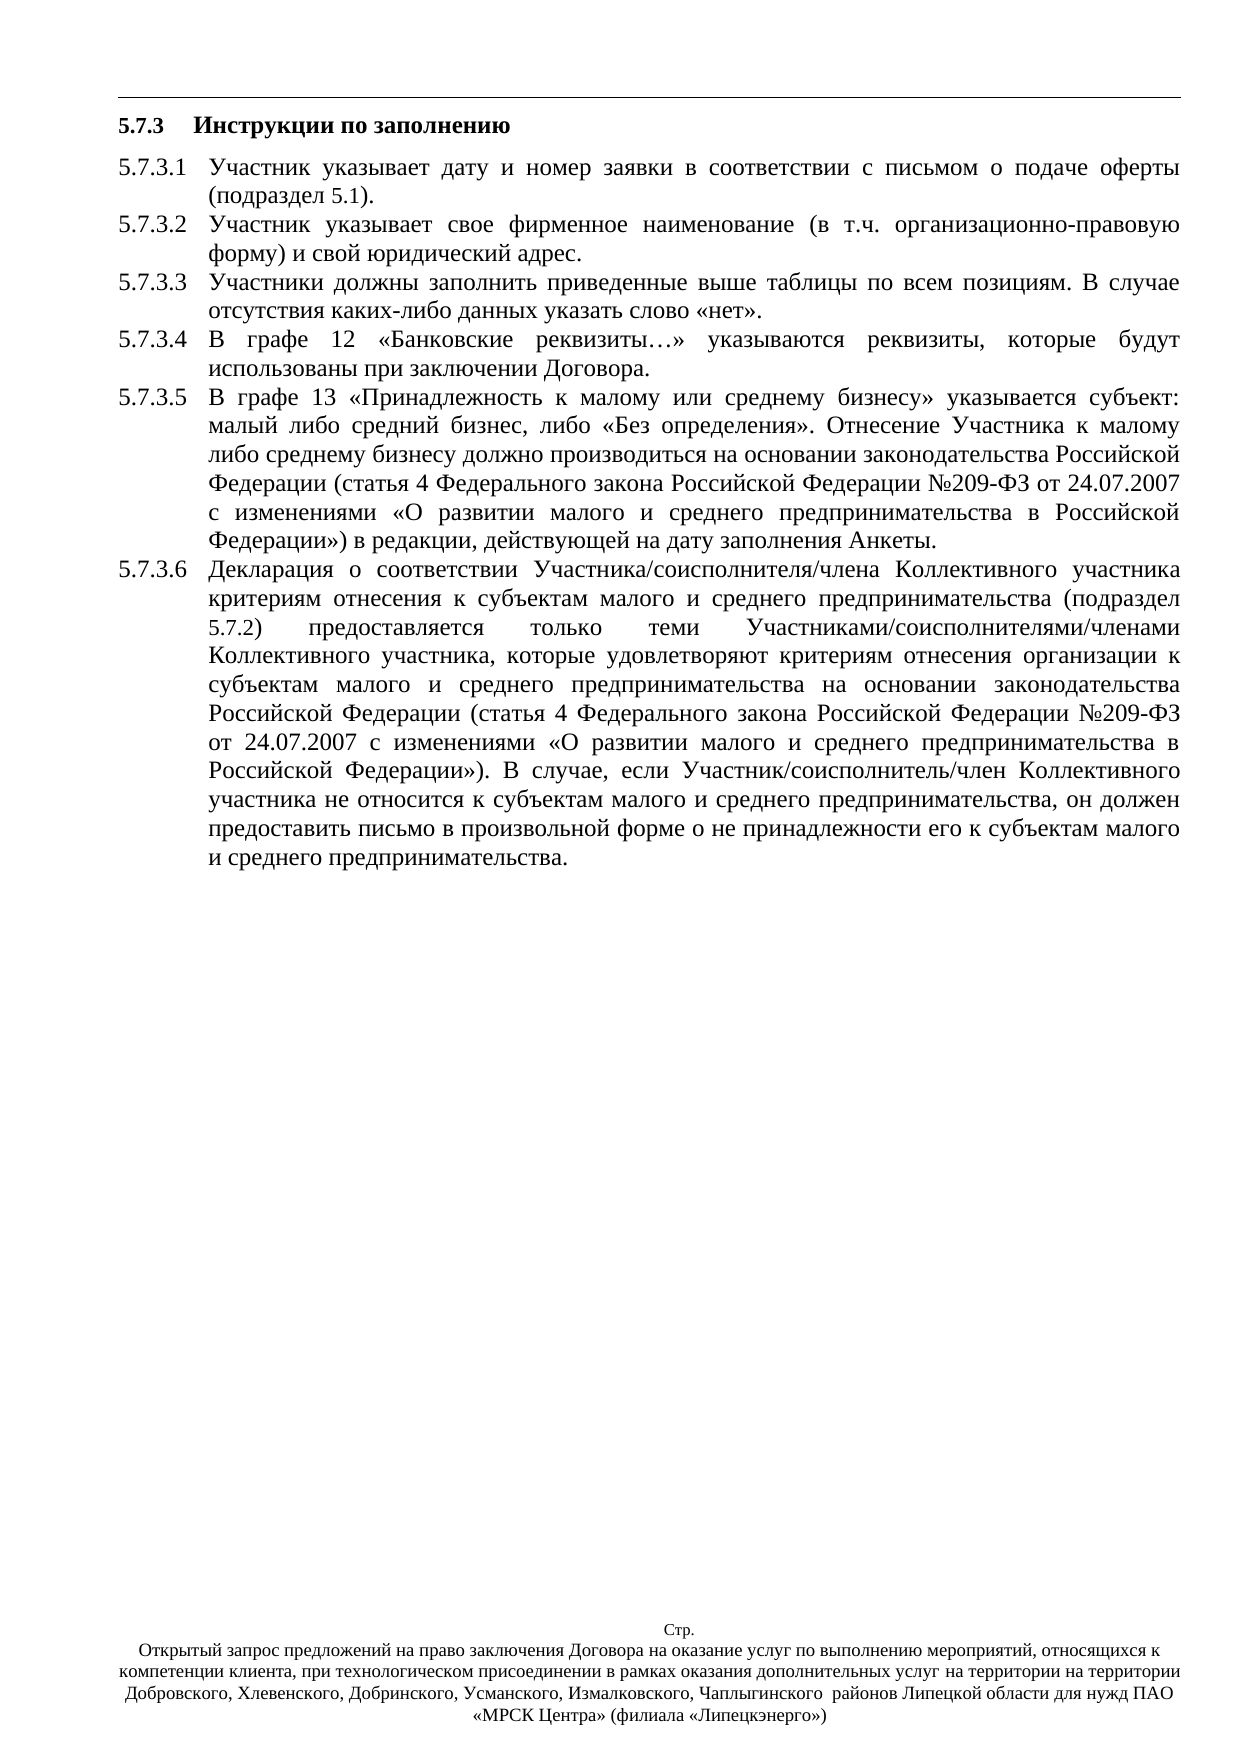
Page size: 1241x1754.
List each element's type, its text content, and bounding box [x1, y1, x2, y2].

subtitle Инструкции по заполнению [118, 111, 1181, 139]
list Участники должны заполнить приведенные выше таблицы по всем позициям. В случае отсутствия каких-либо данных указать слово «нет». [118, 267, 1181, 324]
list В графе 12 «Банковские реквизиты…» указываются реквизиты, которые будут использованы при заключении Договора. [118, 324, 1181, 382]
list Участник указывает дату и номер заявки в соответствии с письмом о подаче оферты (подраздел 5.1). [118, 152, 1181, 209]
list Участник указывает свое фирменное наименование (в т.ч. организационно-правовую форму) и свой юридический адрес. [118, 209, 1181, 267]
list Декларация о соответствии Участника/соисполнителя/члена Коллективного участника критериям отнесения к субъектам малого и среднего предпринимательства (подраздел 5.7.2) предоставляется только теми Участниками/соисполнителями/членами Коллективного участника, которые удовлетворяют критериям отнесения организации к субъектам малого и среднего предпринимательства на основании законодательства Российской Федерации (статья 4 Федерального закона Российской Федерации №209-ФЗ от 24.07.2007 с изменениями «О развитии малого и среднего предпринимательства в Российской Федерации»). В случае, если Участник/соисполнитель/член Коллективного участника не относится к субъектам малого и среднего предпринимательства, он должен предоставить письмо в произвольной форме о не принадлежности его к субъектам малого и среднего предпринимательства. [118, 554, 1181, 871]
list В графе 13 «Принадлежность к малому или среднему бизнесу» указывается субъект: малый либо средний бизнес, либо «Без определения». Отнесение Участника к малому либо среднему бизнесу должно производиться на основании законодательства Российской Федерации (статья 4 Федерального закона Российской Федерации №209-ФЗ от 24.07.2007 с изменениями «О развитии малого и среднего предпринимательства в Российской Федерации») в редакции, действующей на дату заполнения Анкеты. [118, 382, 1181, 554]
